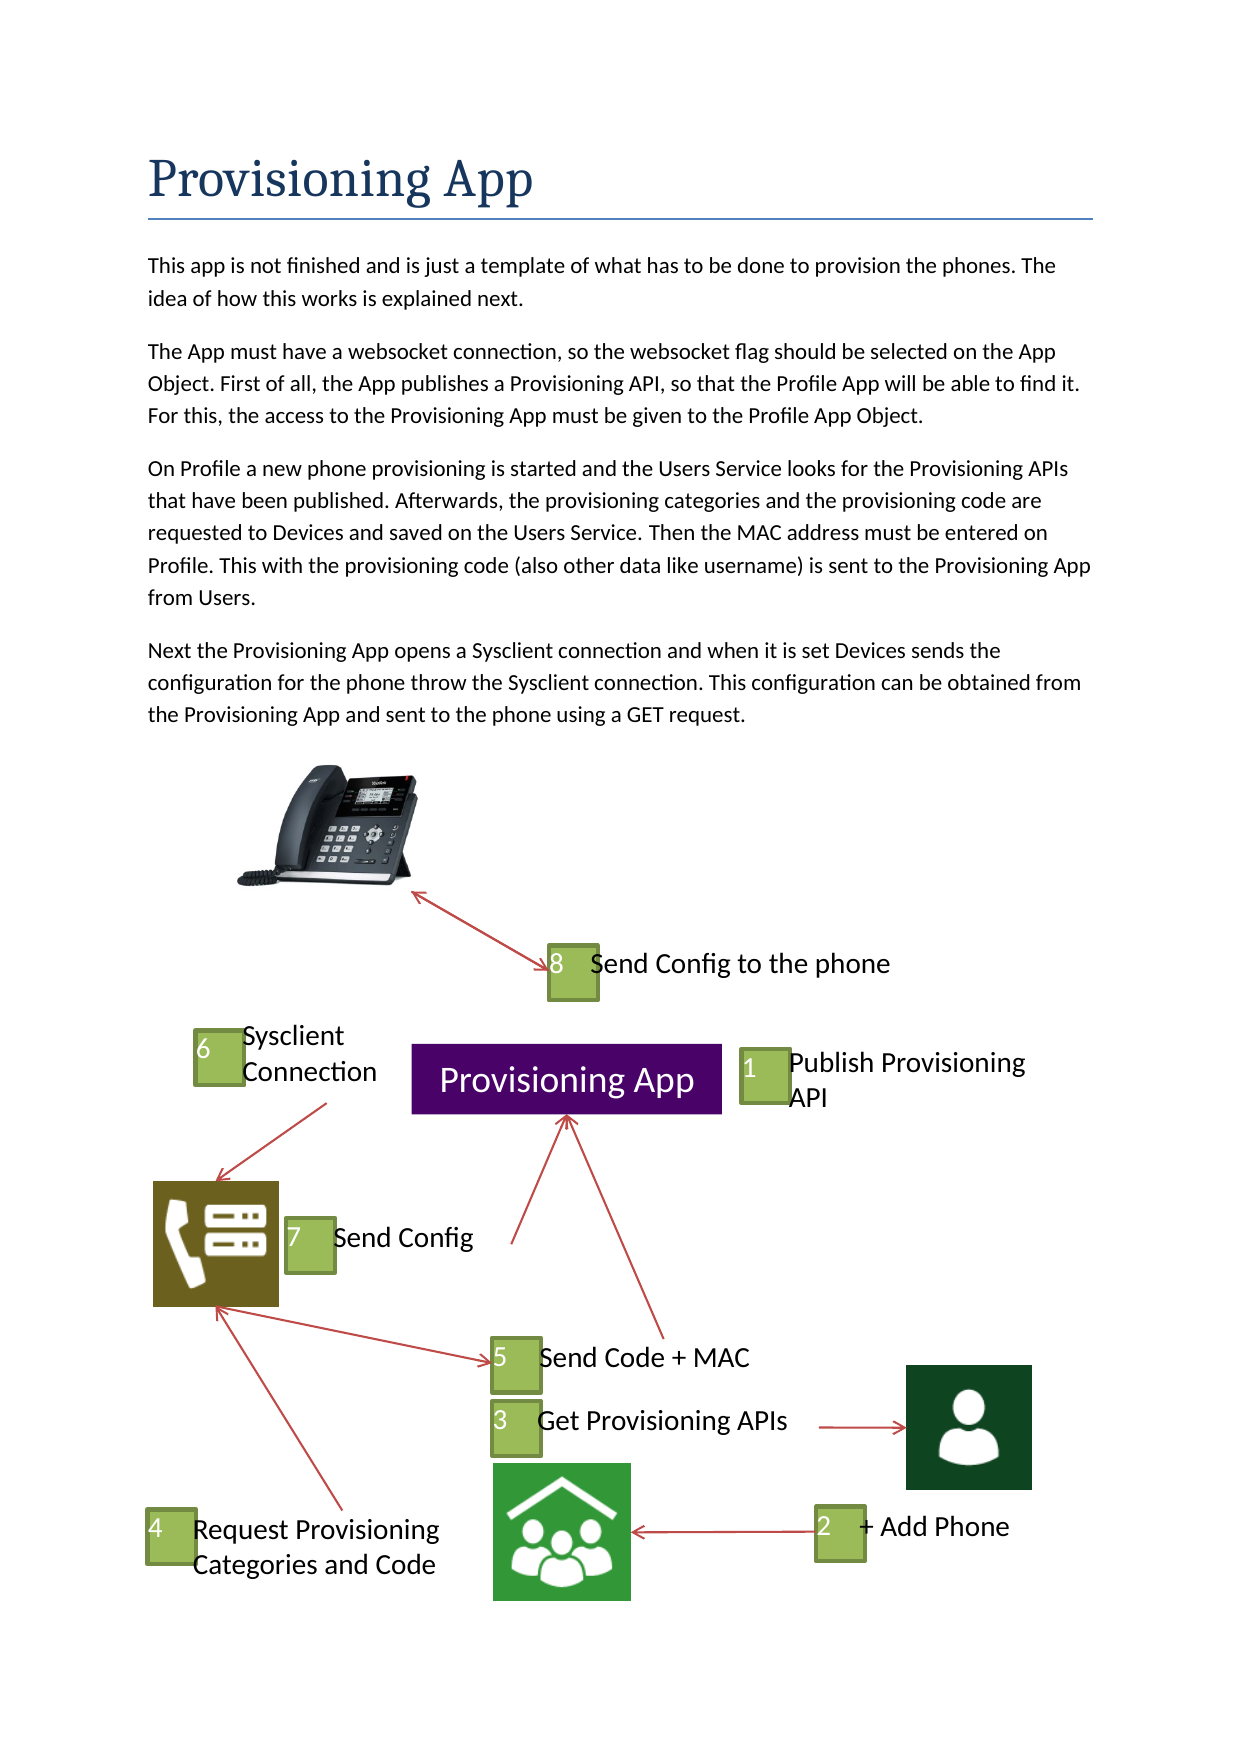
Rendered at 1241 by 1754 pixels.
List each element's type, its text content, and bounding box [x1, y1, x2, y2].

picture [153, 1181, 279, 1307]
picture [233, 753, 421, 892]
text The App must have a websocket connection, so the websocket flag should be selected on the App Object. First of all, the App publishes a Provisioning API, so that the Profile App will be able to find it. For this, the access to the Provisioning App must be given to the Profile App Object. [148, 337, 1093, 429]
text Next the Provisioning App opens a Sysclient connection and when it is set Devices sends the configuration for the phone throw the Sysclient connection. This configuration can be obtained from the Provisioning App and sent to the phone using a GET request. [148, 636, 1093, 728]
picture [906, 1365, 1032, 1490]
text On Profile a new phone provisioning is started and the Users Service looks for the Provisioning APIs that have been published. Afterwards, the provisioning categories and the provisioning code are requested to Devices and saved on the Users Service. Then the MAC address must be entered on Profile. This with the provisioning code (also other data like username) is sent to the Provisioning App from Users. [148, 454, 1093, 611]
text This app is not finished and is just a template of what has to be done to provision the phones. The idea of how this works is explained next. [148, 252, 1093, 312]
picture [493, 1463, 631, 1601]
title Provisioning App [148, 148, 1093, 218]
